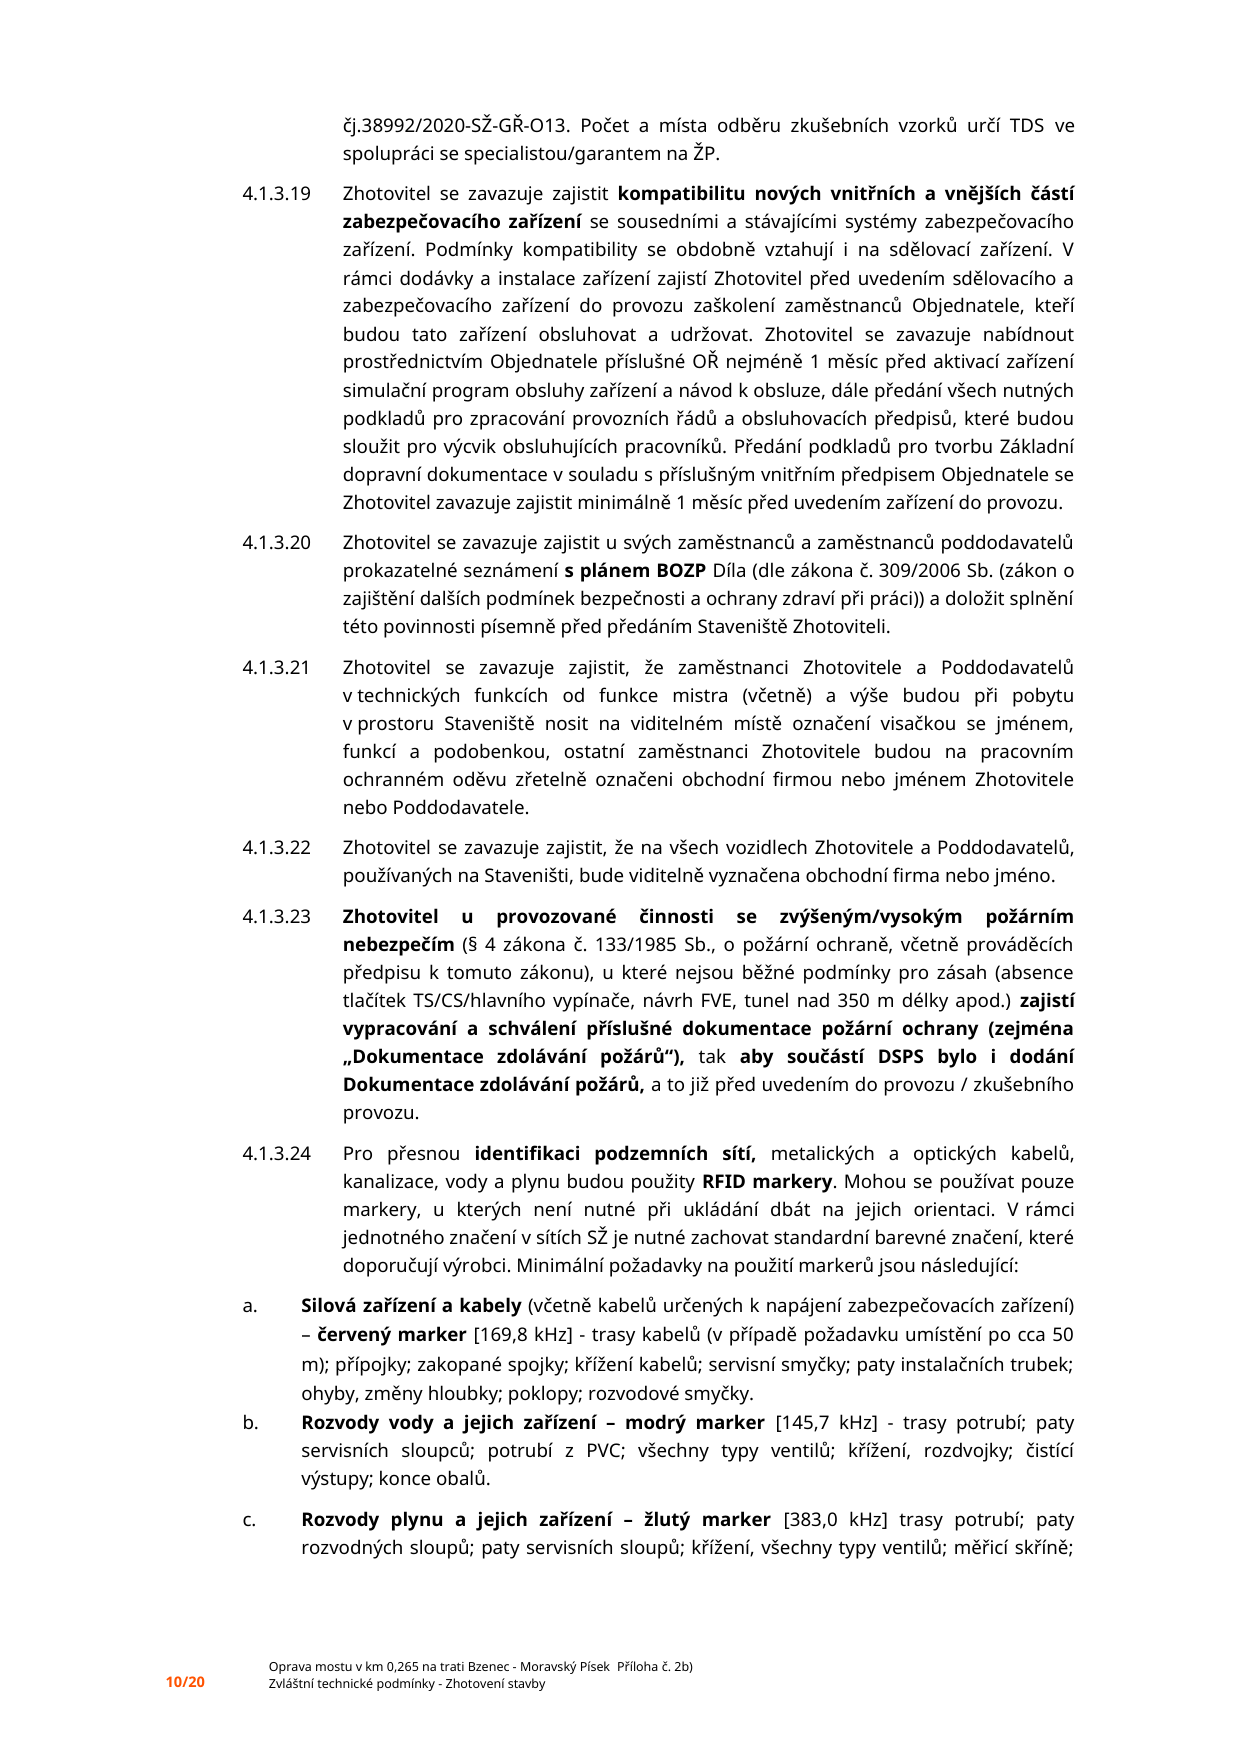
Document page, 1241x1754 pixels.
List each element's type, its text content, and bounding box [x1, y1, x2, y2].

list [242, 112, 1075, 166]
list Zhotovitel se zavazuje zajistit kompatibilitu nových vnitřních a vnějších částí zabezpečovacího zařízení se sousedními a stávajícími systémy zabezpečovacího zařízení. Podmínky kompatibility se obdobně vztahují i na sdělovací zařízení. V rámci dodávky a instalace zařízení zajistí Zhotovitel před uvedením sdělovacího a zabezpečovacího zařízení do provozu zaškolení zaměstnanců Objednatele, kteří budou tato zařízení obsluhovat a udržovat. Zhotovitel se zavazuje nabídnout prostřednictvím Objednatele příslušné OŘ nejméně 1 měsíc před aktivací zařízení simulační program obsluhy zařízení a návod k obsluze, dále předání všech nutných podkladů pro zpracování provozních řádů a obsluhovacích předpisů, které budou sloužit pro výcvik obsluhujících pracovníků. Předání podkladů pro tvorbu Základní dopravní dokumentace v souladu s příslušným vnitřním předpisem Objednatele se Zhotovitel zavazuje zajistit minimálně 1 měsíc před uvedením zařízení do provozu. [242, 181, 1075, 514]
list Pro přesnou identifikaci podzemních sítí, metalických a optických kabelů, kanalizace, vody a plynu budou použity RFID markery. Mohou se používat pouze markery, u kterých není nutné při ukládání dbát na jejich orientaci. V rámci jednotného značení v sítích SŽ je nutné zachovat standardní barevné značení, které doporučují výrobci. Minimální požadavky na použití markerů jsou následující: [242, 1140, 1075, 1277]
list Rozvody vody a jejich zařízení – modrý marker [145,7 kHz] - trasy potrubí; paty servisních sloupců; potrubí z PVC; všechny typy ventilů; křížení, rozdvojky; čistící výstupy; konce obalů. [242, 1409, 1075, 1491]
list Silová zařízení a kabely (včetně kabelů určených k napájení zabezpečovacích zařízení) – červený marker [169,8 kHz] - trasy kabelů (v případě požadavku umístění po cca 50 m); přípojky; zakopané spojky; křížení kabelů; servisní smyčky; paty instalačních trubek; ohyby, změny hloubky; poklopy; rozvodové smyčky. [242, 1292, 1075, 1406]
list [242, 1506, 1075, 1560]
list Zhotovitel se zavazuje zajistit u svých zaměstnanců a zaměstnanců poddodavatelů prokazatelné seznámení s plánem BOZP Díla (dle zákona č. 309/2006 Sb. (zákon o zajištění dalších podmínek bezpečnosti a ochrany zdraví při práci)) a doložit splnění této povinnosti písemně před předáním Staveniště Zhotoviteli. [242, 529, 1075, 639]
list Zhotovitel u provozované činnosti se zvýšeným/vysokým požárním nebezpečím (§ 4 zákona č. 133/1985 Sb., o požární ochraně, včetně prováděcích předpisu k tomuto zákonu), u které nejsou běžné podmínky pro zásah (absence tlačítek TS/CS/hlavního vypínače, návrh FVE, tunel nad 350 m délky apod.) zajistí vypracování a schválení příslušné dokumentace požární ochrany (zejména „Dokumentace zdolávání požárů“), tak aby součástí DSPS bylo i dodání Dokumentace zdolávání požárů, a to již před uvedením do provozu / zkušebního provozu. [242, 903, 1075, 1125]
list Zhotovitel se zavazuje zajistit, že zaměstnanci Zhotovitele a Poddodavatelů v technických funkcích od funkce mistra (včetně) a výše budou při pobytu v prostoru Staveniště nosit na viditelném místě označení visačkou se jménem, funkcí a podobenkou, ostatní zaměstnanci Zhotovitele budou na pracovním ochranném oděvu zřetelně označeni obchodní firmou nebo jménem Zhotovitele nebo Poddodavatele. [242, 654, 1075, 820]
list Zhotovitel se zavazuje zajistit, že na všech vozidlech Zhotovitele a Poddodavatelů, používaných na Staveništi, bude viditelně vyznačena obchodní firma nebo jméno. [242, 835, 1075, 888]
